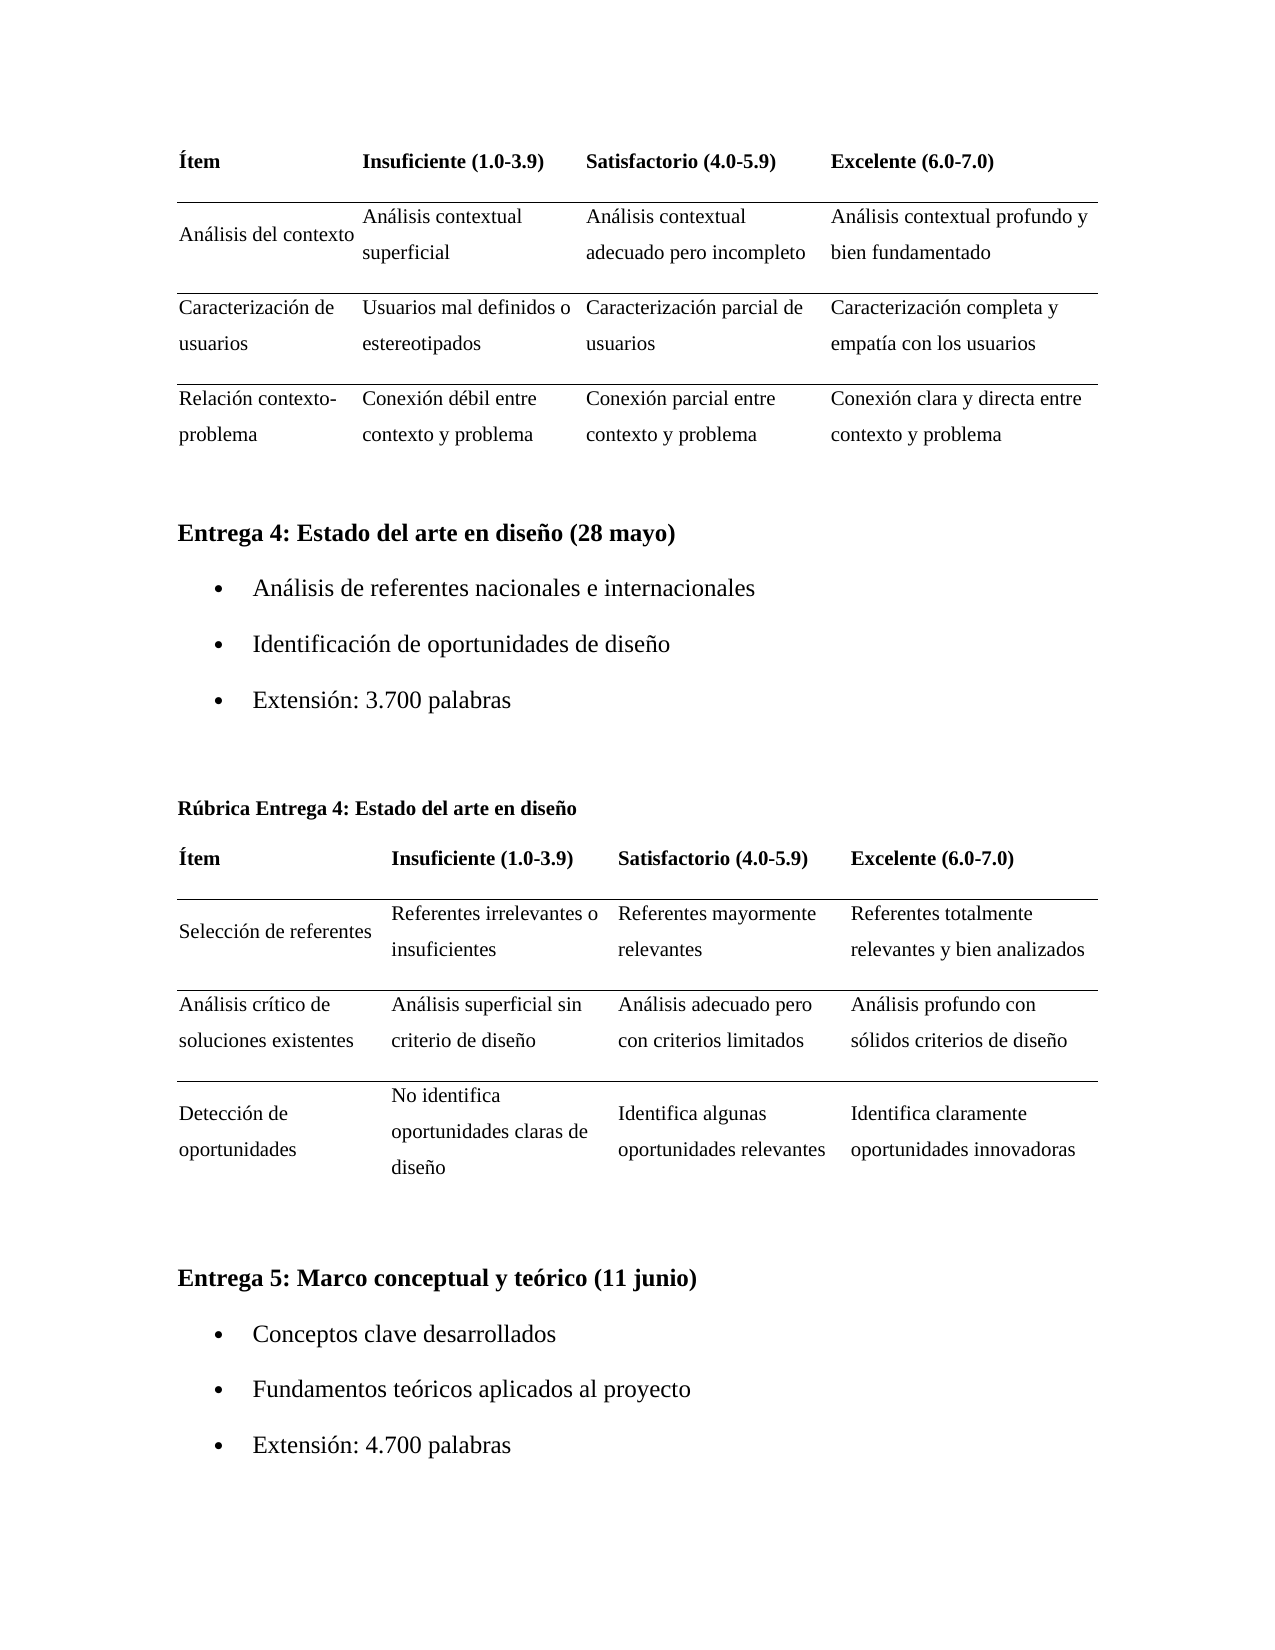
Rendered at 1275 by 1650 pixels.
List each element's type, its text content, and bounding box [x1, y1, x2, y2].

table_cell Referentes totalmente relevantes y bien analizados [849, 900, 1098, 989]
list Conceptos clave desarrollados [215, 1319, 1098, 1348]
list Análisis de referentes nacionales e internacionales [215, 573, 1098, 602]
table_cell Identifica claramente oportunidades innovadoras [849, 1082, 1098, 1208]
table_cell Referentes irrelevantes o insuficientes [390, 900, 616, 989]
table_cell Conexión clara y directa entre contexto y problema [829, 385, 1098, 475]
list Extensión: 3.700 palabras [215, 685, 1098, 713]
table_cell Caracterización completa y empatía con los usuarios [829, 294, 1098, 384]
table_cell Análisis contextual profundo y bien fundamentado [829, 203, 1098, 293]
table_cell Detección de oportunidades [177, 1082, 390, 1208]
table_cell Caracterización de usuarios [177, 294, 360, 384]
text Entrega 4: Estado del arte en diseño (28 mayo) [177, 518, 1098, 547]
list Identificación de oportunidades de diseño [215, 629, 1098, 658]
table_header Ítem [177, 148, 360, 202]
table_cell Análisis adecuado pero con criterios limitados [616, 991, 849, 1081]
table_cell Conexión parcial entre contexto y problema [584, 385, 829, 475]
table_header Satisfactorio (4.0-5.9) [616, 845, 849, 898]
table_cell Identifica algunas oportunidades relevantes [616, 1082, 849, 1208]
table_header Excelente (6.0-7.0) [849, 845, 1098, 898]
table_cell Análisis profundo con sólidos criterios de diseño [849, 991, 1098, 1081]
text Entrega 5: Marco conceptual y teórico (11 junio) [177, 1263, 1098, 1292]
table_cell No identifica oportunidades claras de diseño [390, 1082, 616, 1208]
table_cell Análisis crítico de soluciones existentes [177, 991, 390, 1081]
table_header Insuficiente (1.0-3.9) [390, 845, 616, 898]
table_header Excelente (6.0-7.0) [829, 148, 1098, 202]
table_header Satisfactorio (4.0-5.9) [584, 148, 829, 202]
table_header Ítem [177, 845, 390, 898]
table_cell Análisis contextual superficial [360, 203, 584, 293]
table_cell Usuarios mal definidos o estereotipados [360, 294, 584, 384]
table_cell Análisis superficial sin criterio de diseño [390, 991, 616, 1081]
table_cell Conexión débil entre contexto y problema [360, 385, 584, 475]
table_cell Caracterización parcial de usuarios [584, 294, 829, 384]
text Rúbrica Entrega 4: Estado del arte en diseño [177, 796, 1098, 820]
list Extensión: 4.700 palabras [215, 1430, 1098, 1459]
table_header Insuficiente (1.0-3.9) [360, 148, 584, 202]
table_cell Análisis contextual adecuado pero incompleto [584, 203, 829, 293]
table_cell Relación contexto-problema [177, 385, 360, 475]
table_cell Selección de referentes [177, 900, 390, 989]
table_cell Referentes mayormente relevantes [616, 900, 849, 989]
table_cell Análisis del contexto [177, 203, 360, 293]
list Fundamentos teóricos aplicados al proyecto [215, 1374, 1098, 1403]
